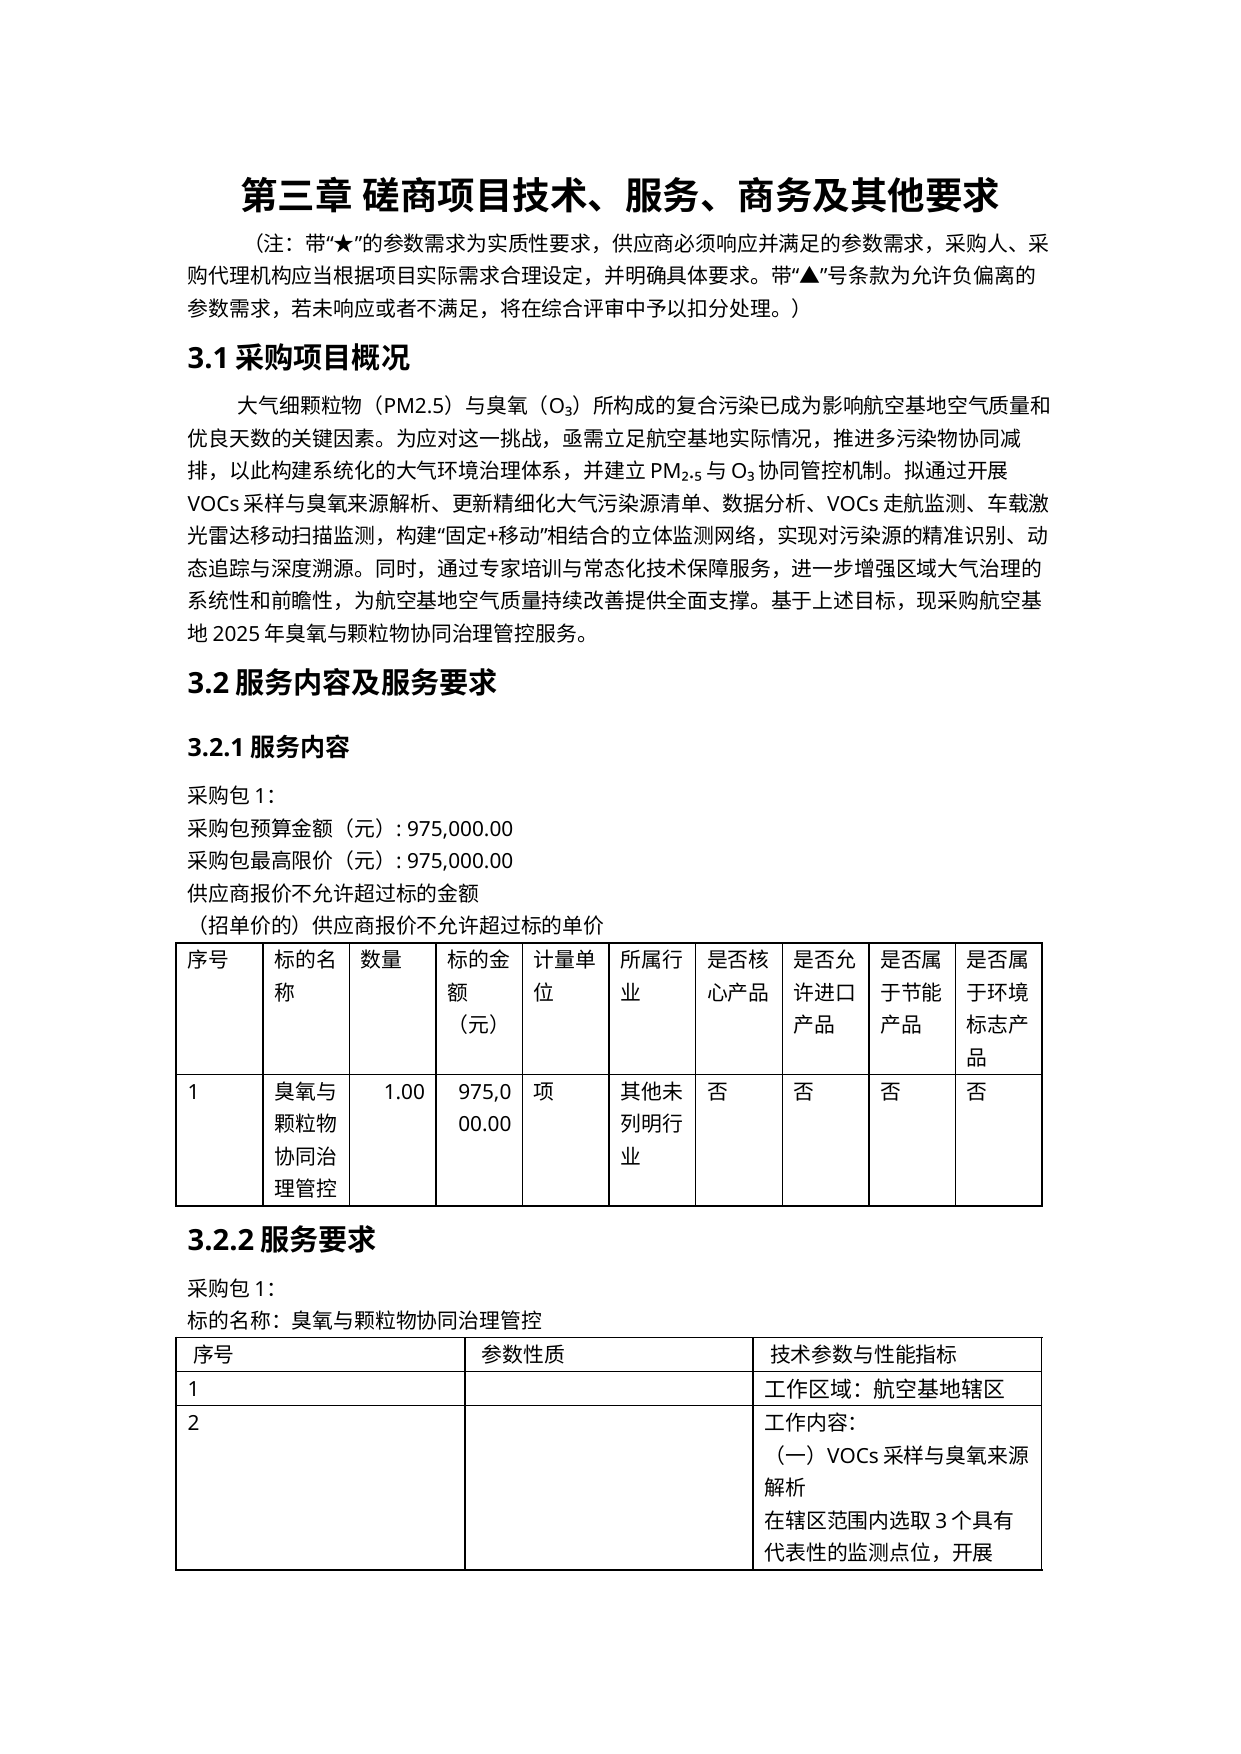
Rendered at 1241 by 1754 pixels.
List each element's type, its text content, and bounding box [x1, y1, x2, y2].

text 3.1采购项目概况 [187, 324, 1053, 389]
text 采购包预算金额（元）: 975,000.00 [187, 812, 1053, 844]
table_header 标的金额 （元） [437, 944, 522, 1073]
text 3.2.2服务要求 [187, 1207, 1053, 1272]
table_cell 1.00 [350, 1075, 435, 1205]
table_cell 1 [177, 1075, 262, 1205]
table_header 是否允许进口产品 [783, 944, 868, 1073]
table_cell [754, 1406, 1041, 1569]
table_header 是否属于环境标志产品 [956, 944, 1041, 1073]
table_cell 否 [783, 1075, 868, 1205]
table_header 是否核心产品 [696, 944, 782, 1073]
table_header 数量 [350, 944, 435, 1073]
table_header 技术参数与性能指标 [754, 1338, 1041, 1371]
text 标的名称：臭氧与颗粒物协同治理管控 [187, 1304, 1053, 1337]
table_cell 975,000.00 [437, 1075, 522, 1205]
text 供应商报价不允许超过标的金额 [187, 877, 1053, 909]
table_cell 2 [177, 1406, 464, 1569]
table_cell 1 [177, 1372, 464, 1405]
table_cell 项 [523, 1075, 608, 1205]
text 采购包最高限价（元）: 975,000.00 [187, 844, 1053, 877]
table_header 是否属于节能产品 [870, 944, 955, 1073]
table_cell [466, 1372, 752, 1405]
table_header 序号 [177, 944, 262, 1073]
text 3.2服务内容及服务要求 [187, 649, 1053, 714]
text （注：带“★”的参数需求为实质性要求，供应商必须响应并满足的参数需求，采购人、采购代理机构应当根据项目实际需求合理设定，并明确具体要求。带“▲”号条款为允许负偏离的参数需求，若未响应或者不满足，将在综合评审中予以扣分处理。） [187, 227, 1053, 324]
table_cell 否 [870, 1075, 955, 1205]
text 采购包1： [187, 779, 1053, 812]
table_cell 否 [956, 1075, 1041, 1205]
text 第三章 磋商项目技术、服务、商务及其他要求 [187, 162, 1053, 227]
table_header 标的名称 [264, 944, 349, 1073]
table_header 参数性质 [466, 1338, 752, 1371]
text （招单价的）供应商报价不允许超过标的单价 [187, 909, 1053, 942]
table_header 所属行业 [610, 944, 695, 1073]
table_cell 否 [696, 1075, 782, 1205]
text 3.2.1服务内容 [187, 714, 1053, 779]
table_cell 工作区域：航空基地辖区 [754, 1372, 1041, 1405]
table_cell 其他未列明行业 [610, 1075, 695, 1205]
table_cell 臭氧与颗粒物协同治理管控 [264, 1075, 349, 1205]
table_cell [466, 1406, 752, 1569]
table_header 计量单位 [523, 944, 608, 1073]
text 大气细颗粒物（PM2.5）与臭氧（O₃）所构成的复合污染已成为影响航空基地空气质量和优良天数的关键因素。为应对这一挑战，亟需立足航空基地实际情况，推进多污染物协同减排，以此构建系统化的大气环境治理体系，并建立PM₂.₅与O₃协同管控机制。拟通过开展VOCs采样与臭氧来源解析、更新精细化大气污染源清单、数据分析、VOCs走航监测、车载激光雷达移动扫描监测，构建“固定+移动”相结合的立体监测网络，实现对污染源的精准识别、动态追踪与深度溯源。同时，通过专家培训与常态化技术保障服务，进一步增强区域大气治理的系统性和前瞻性，为航空基地空气质量持续改善提供全面支撑。基于上述目标，现采购航空基地2025年臭氧与颗粒物协同治理管控服务。 [187, 389, 1053, 649]
text 采购包1： [187, 1272, 1053, 1304]
table_header 序号 [177, 1338, 464, 1371]
